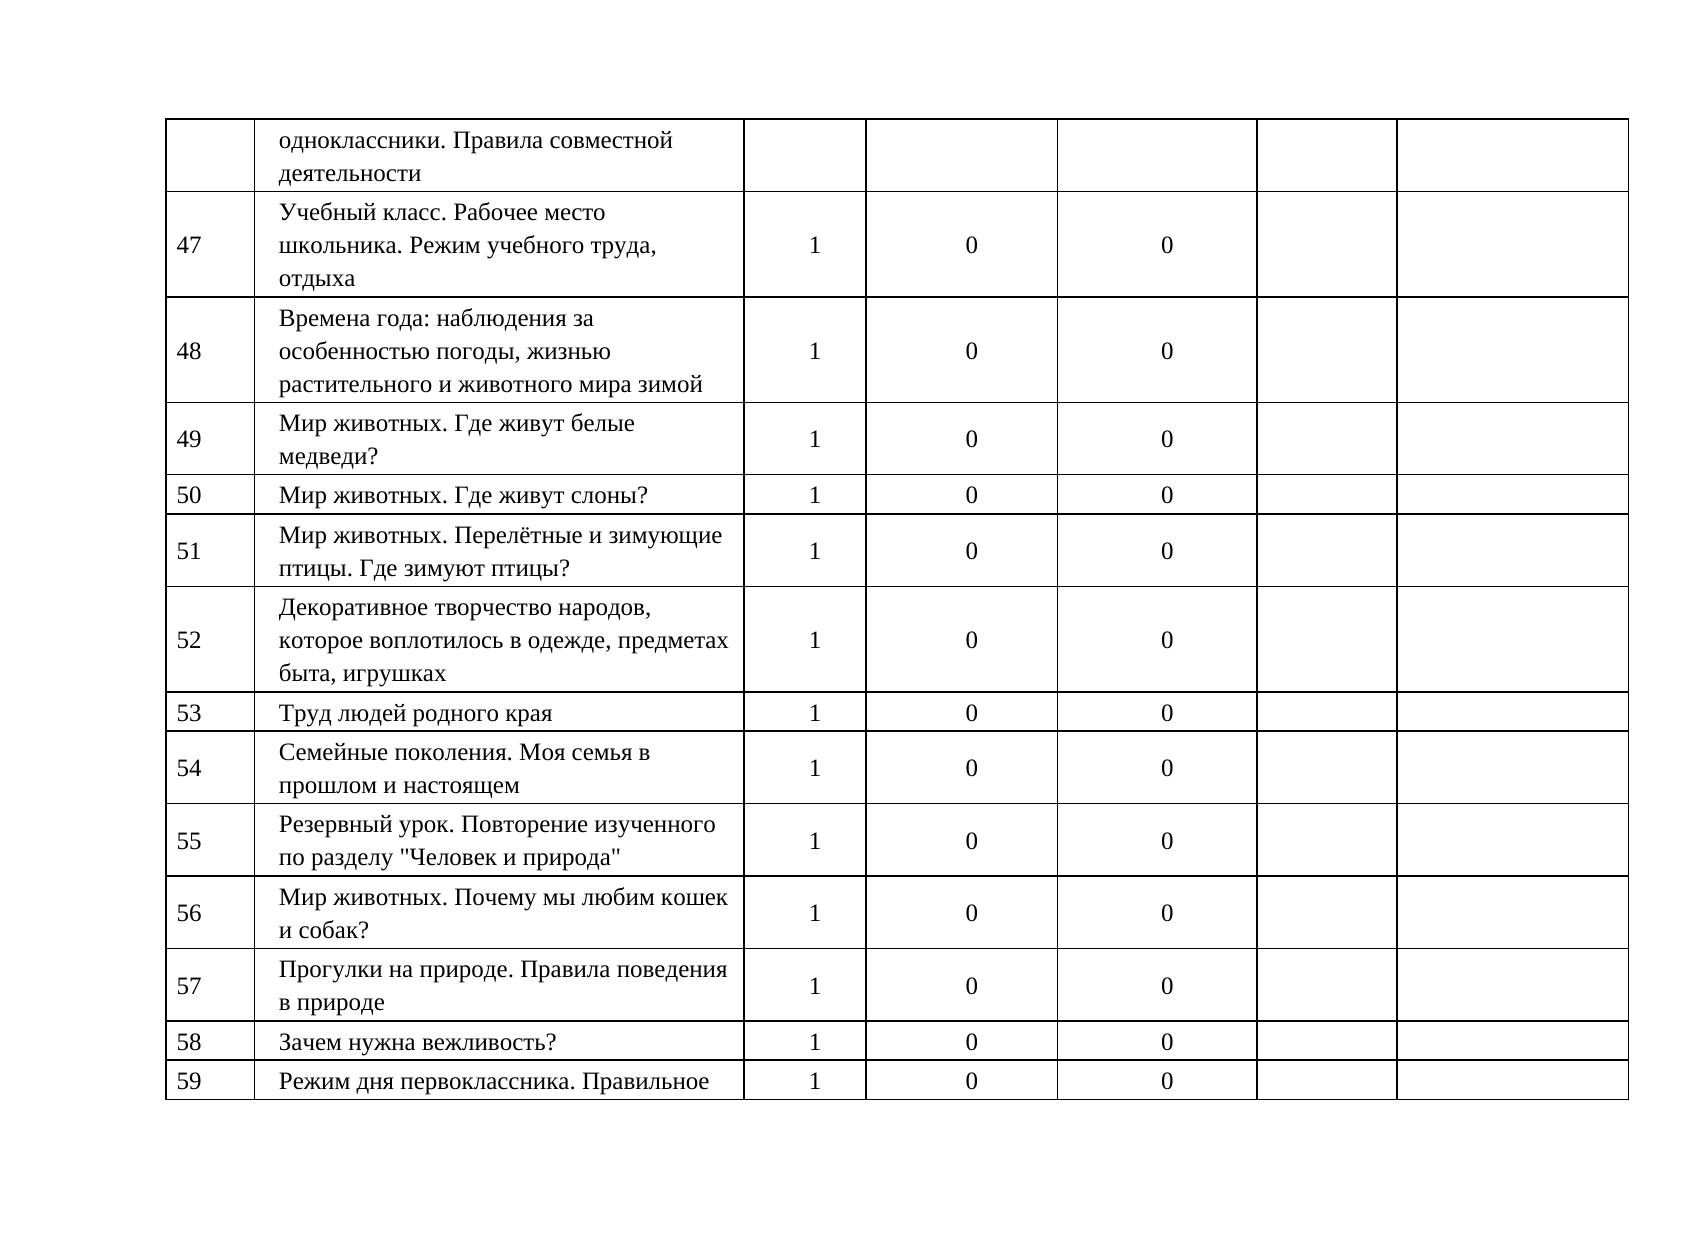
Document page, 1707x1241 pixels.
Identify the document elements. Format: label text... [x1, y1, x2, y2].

table_cell 1 [745, 949, 865, 1020]
table_cell Мир животных. Где живут белые медведи? [255, 403, 743, 474]
table_cell Труд людей родного края [255, 693, 743, 730]
table_cell [1398, 804, 1628, 875]
table_cell [1258, 1061, 1396, 1099]
table_cell 0 [1058, 192, 1256, 296]
table_cell 0 [867, 804, 1057, 875]
table_cell 0 [1058, 298, 1256, 401]
table_cell 47 [167, 192, 254, 296]
table_cell [1398, 587, 1628, 691]
table_cell Мир животных. Перелётные и зимующие птицы. Где зимуют птицы? [255, 515, 743, 586]
table_cell 0 [1058, 587, 1256, 691]
table_cell 0 [1058, 732, 1256, 803]
table_cell 0 [1058, 804, 1256, 875]
table_cell 46 [167, 120, 254, 191]
table_cell 0 [1058, 949, 1256, 1020]
table_cell [1398, 1022, 1628, 1059]
table_cell 1 [745, 192, 865, 296]
table_cell 0 [1058, 515, 1256, 586]
table_cell 0 [867, 949, 1057, 1020]
table_cell [1258, 192, 1396, 296]
table_cell 0 [867, 403, 1057, 474]
table_cell [1398, 120, 1628, 191]
table_cell Мир животных. Где живут слоны? [255, 475, 743, 513]
table_cell 0 [867, 120, 1057, 191]
table_cell 0 [867, 693, 1057, 730]
table_cell 1 [745, 515, 865, 586]
table_cell Резервный урок. Повторение изученного по разделу "Человек и природа" [255, 804, 743, 875]
table_cell 1 [745, 1022, 865, 1059]
table_cell 54 [167, 732, 254, 803]
table_cell [1258, 403, 1396, 474]
table_cell 50 [167, 475, 254, 513]
table_cell [1258, 475, 1396, 513]
table_cell [1398, 192, 1628, 296]
table_cell 0 [867, 1022, 1057, 1059]
table_cell 0 [1058, 475, 1256, 513]
table_cell 48 [167, 298, 254, 401]
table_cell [255, 1061, 743, 1099]
table_cell [1398, 515, 1628, 586]
table_cell [1398, 475, 1628, 513]
table_cell 1 [745, 877, 865, 947]
table_cell 56 [167, 877, 254, 947]
table_cell 1 [745, 475, 865, 513]
table_cell 58 [167, 1022, 254, 1059]
table_cell 0 [867, 192, 1057, 296]
table_cell 0 [1058, 120, 1256, 191]
table_cell 59 [167, 1061, 254, 1099]
table_cell 57 [167, 949, 254, 1020]
table_cell [1258, 732, 1396, 803]
table_cell 1 [745, 693, 865, 730]
table_cell 0 [1058, 877, 1256, 947]
table_cell [1258, 587, 1396, 691]
table_cell Времена года: наблюдения за особенностью погоды, жизнью растительного и животного мира зимой [255, 298, 743, 401]
table_cell 0 [867, 732, 1057, 803]
table_cell 0 [1058, 1061, 1256, 1099]
table_cell [1258, 515, 1396, 586]
table_cell Декоративное творчество народов, которое воплотилось в одежде, предметах быта, игрушках [255, 587, 743, 691]
table_cell Прогулки на природе. Правила поведения в природе [255, 949, 743, 1020]
table_cell [1398, 949, 1628, 1020]
table_cell [1258, 693, 1396, 730]
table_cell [255, 120, 743, 191]
table_cell 0 [1058, 693, 1256, 730]
table_cell Зачем нужна вежливость? [255, 1022, 743, 1059]
table_cell 0 [867, 475, 1057, 513]
table_cell [1258, 298, 1396, 401]
table_cell 1 [745, 403, 865, 474]
table_cell [1258, 877, 1396, 947]
table_cell [1398, 298, 1628, 401]
table_cell 1 [745, 732, 865, 803]
table_cell [1258, 1022, 1396, 1059]
table_cell 0 [1058, 403, 1256, 474]
table_cell [1398, 732, 1628, 803]
table_cell 1 [745, 804, 865, 875]
table_cell Семейные поколения. Моя семья в прошлом и настоящем [255, 732, 743, 803]
table_cell 52 [167, 587, 254, 691]
table_cell 1 [745, 1061, 865, 1099]
table_cell 0 [867, 1061, 1057, 1099]
table_cell [1398, 403, 1628, 474]
table_cell 0 [867, 515, 1057, 586]
table_cell 1 [745, 298, 865, 401]
table_cell [1258, 949, 1396, 1020]
table_cell 53 [167, 693, 254, 730]
table_cell 1 [745, 587, 865, 691]
table_cell 1 [745, 120, 865, 191]
table_cell 0 [867, 587, 1057, 691]
table_cell 0 [1058, 1022, 1256, 1059]
table_cell 51 [167, 515, 254, 586]
table_cell Учебный класс. Рабочее место школьника. Режим учебного труда, отдыха [255, 192, 743, 296]
table_cell [1398, 1061, 1628, 1099]
table_cell [1398, 693, 1628, 730]
table_cell 0 [867, 298, 1057, 401]
table_cell 55 [167, 804, 254, 875]
table_cell [1258, 120, 1396, 191]
table_cell 49 [167, 403, 254, 474]
table_cell [1258, 804, 1396, 875]
table_cell [1398, 877, 1628, 947]
table_cell Мир животных. Почему мы любим кошек и собак? [255, 877, 743, 947]
table_cell 0 [867, 877, 1057, 947]
